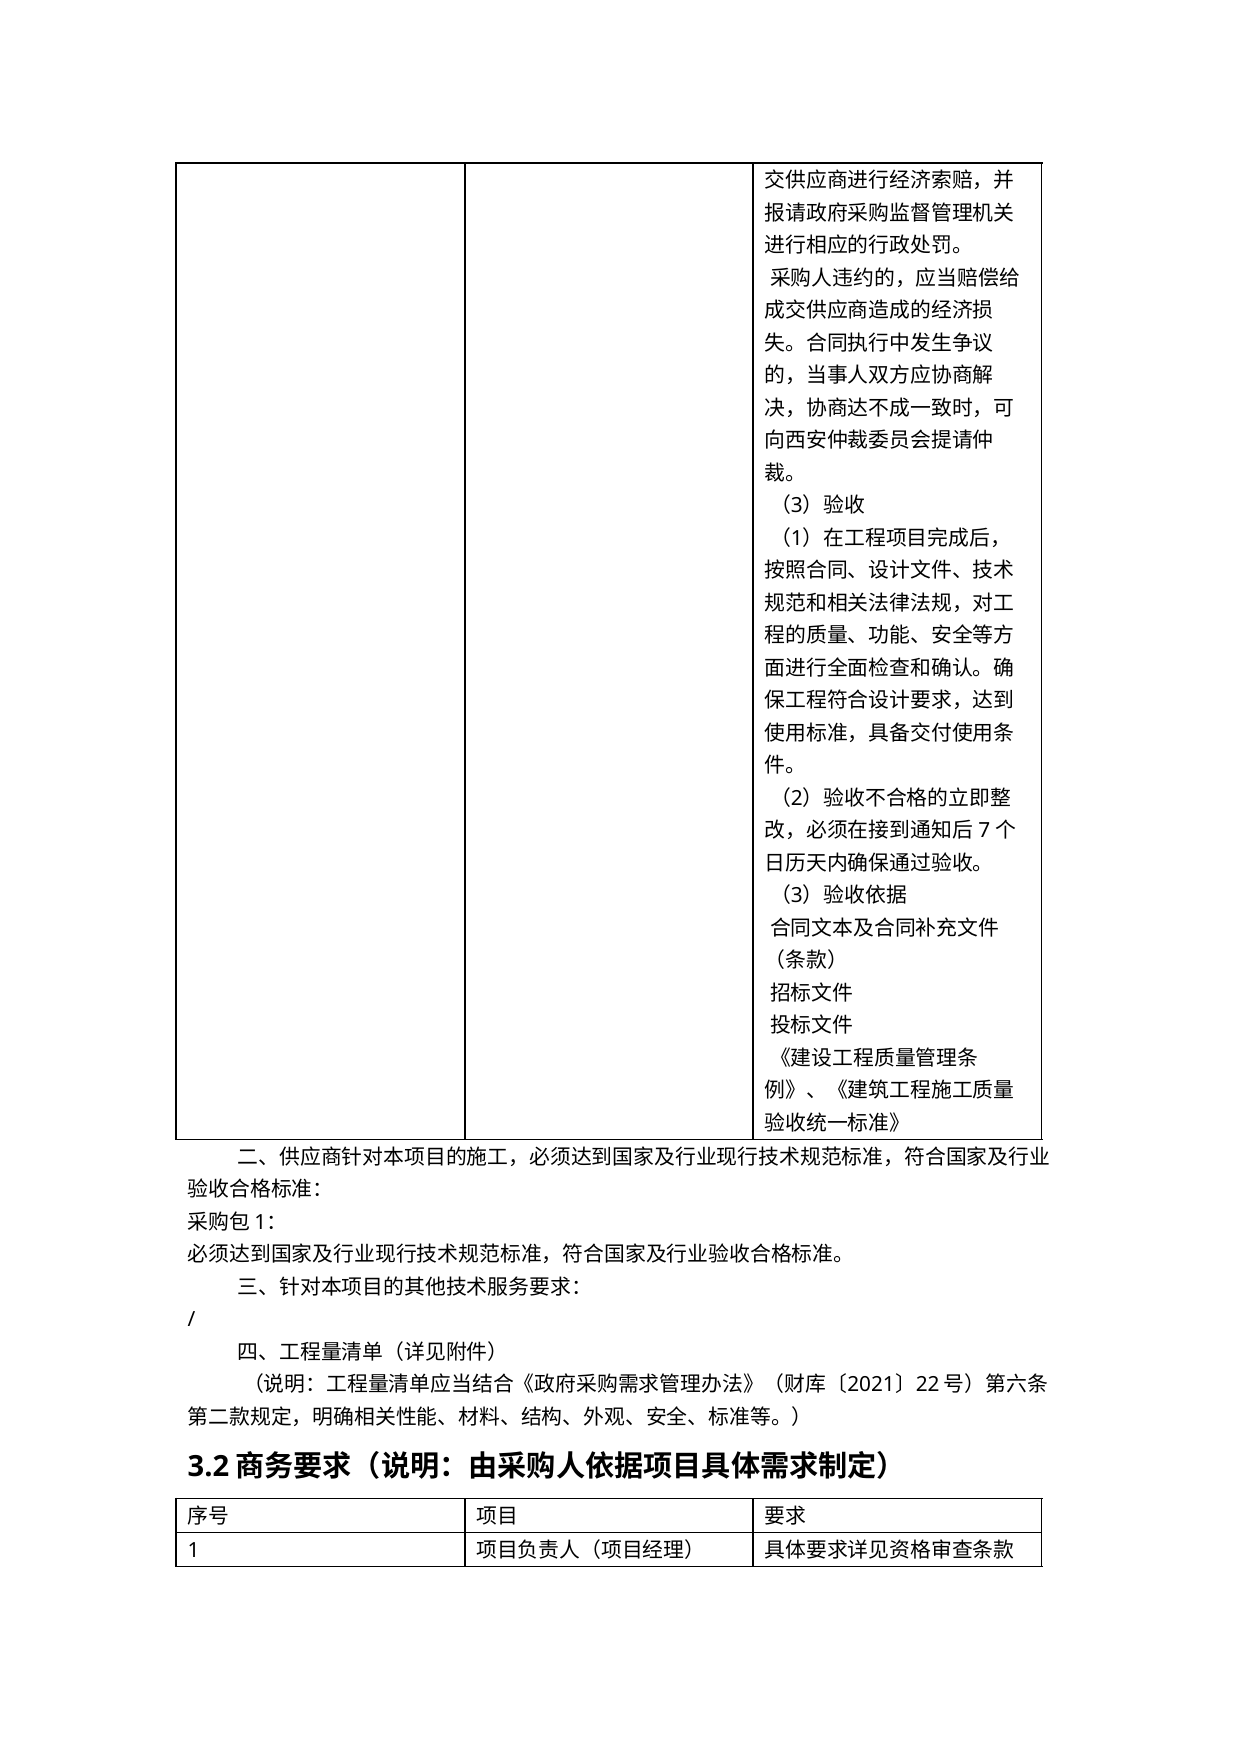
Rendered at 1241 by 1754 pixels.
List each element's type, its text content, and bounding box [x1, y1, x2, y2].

text （说明：工程量清单应当结合《政府采购需求管理办法》（财库〔2021〕22号）第六条第二款规定，明确相关性能、材料、结构、外观、安全、标准等。） [187, 1368, 1053, 1433]
text 3.2商务要求（说明：由采购人依据项目具体需求制定） [187, 1433, 1053, 1498]
table_header 要求 [754, 1499, 1041, 1532]
text 四、工程量清单（详见附件） [187, 1335, 1053, 1368]
text 二、供应商针对本项目的施工，必须达到国家及行业现行技术规范标准，符合国家及行业验收合格标准： [187, 1140, 1053, 1205]
text 三、针对本项目的其他技术服务要求： [187, 1270, 1053, 1303]
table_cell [754, 164, 1041, 1138]
table_header 序号 [177, 1499, 464, 1532]
text / [187, 1303, 1053, 1335]
text 采购包1： [187, 1205, 1053, 1238]
table_cell 1 [177, 164, 464, 1138]
table_cell ★ [466, 164, 752, 1138]
text 必须达到国家及行业现行技术规范标准，符合国家及行业验收合格标准。 [187, 1238, 1053, 1270]
table_header 项目 [466, 1499, 752, 1532]
table_cell 具体要求详见资格审查条款 [754, 1533, 1041, 1566]
table_cell 1 [177, 1533, 464, 1566]
table_cell 项目负责人（项目经理） [466, 1533, 752, 1566]
